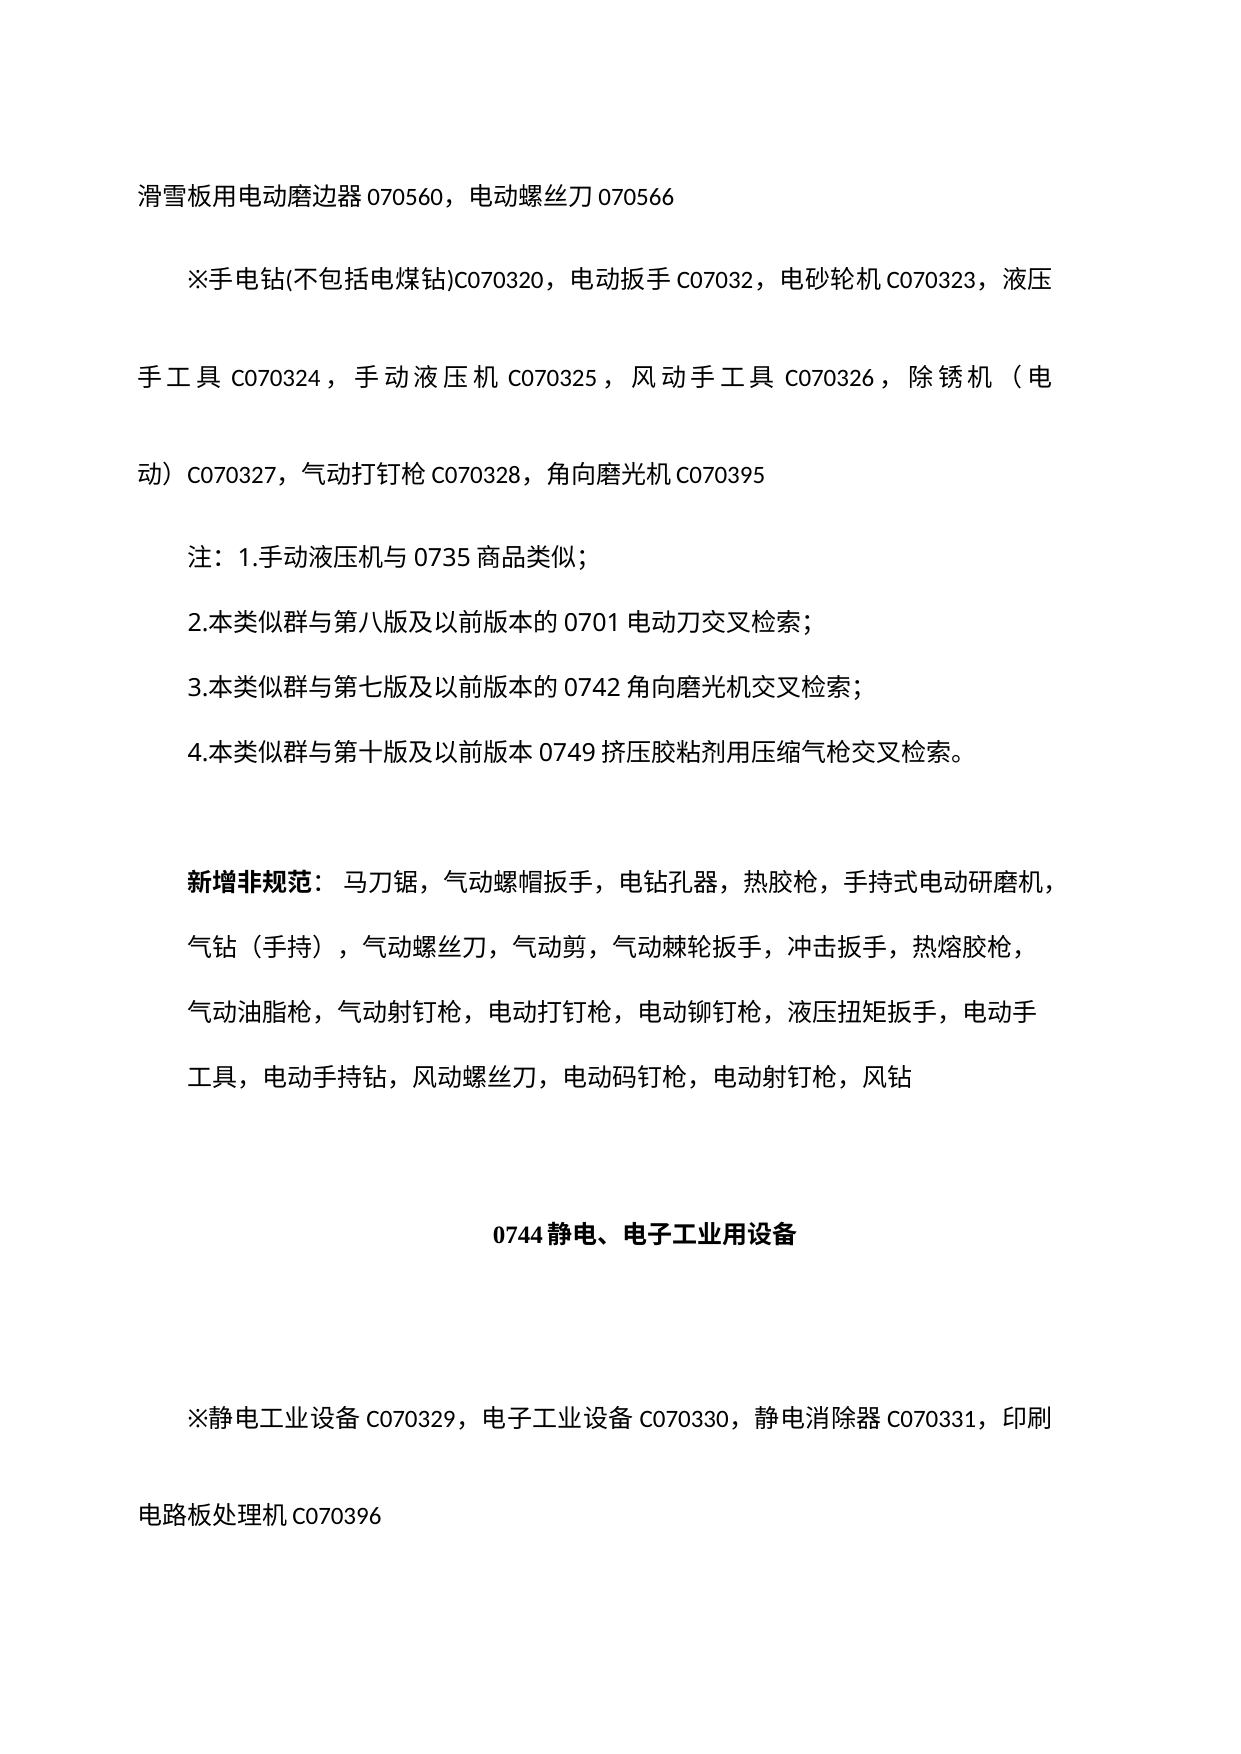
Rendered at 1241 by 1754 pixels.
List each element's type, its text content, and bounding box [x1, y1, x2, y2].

text ※静电工业设备C070329，电子工业设备C070330，静电消除器C070331，印刷电路板处理机C070396 [137, 1384, 1053, 1546]
text 4.本类似群与第十版及以前版本0749挤压胶粘剂用压缩气枪交叉检索。 [187, 718, 1053, 783]
text 3.本类似群与第七版及以前版本的0742角向磨光机交叉检索； [187, 653, 1053, 718]
subtitle 0744静电、电子工业用设备 [187, 1200, 1053, 1265]
text 注：1.手动液压机与0735商品类似； [187, 523, 1053, 588]
text ※手电钻(不包括电煤钻)C070320，电动扳手C07032，电砂轮机C070323，液压手工具C070324，手动液压机C070325，风动手工具C070326，除锈机（电动）C070327，气动打钉枪C070328，角向磨光机C070395 [137, 245, 1053, 505]
text 2.本类似群与第八版及以前版本的0701电动刀交叉检索； [187, 588, 1053, 653]
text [137, 162, 1053, 227]
text 新增非规范： 马刀锯，气动螺帽扳手，电钻孔器，热胶枪，手持式电动研磨机，气钻（手持），气动螺丝刀，气动剪，气动棘轮扳手，冲击扳手，热熔胶枪，气动油脂枪，气动射钉枪，电动打钉枪，电动铆钉枪，液压扭矩扳手，电动手工具，电动手持钻，风动螺丝刀，电动码钉枪，电动射钉枪，风钻 [187, 848, 1053, 1108]
